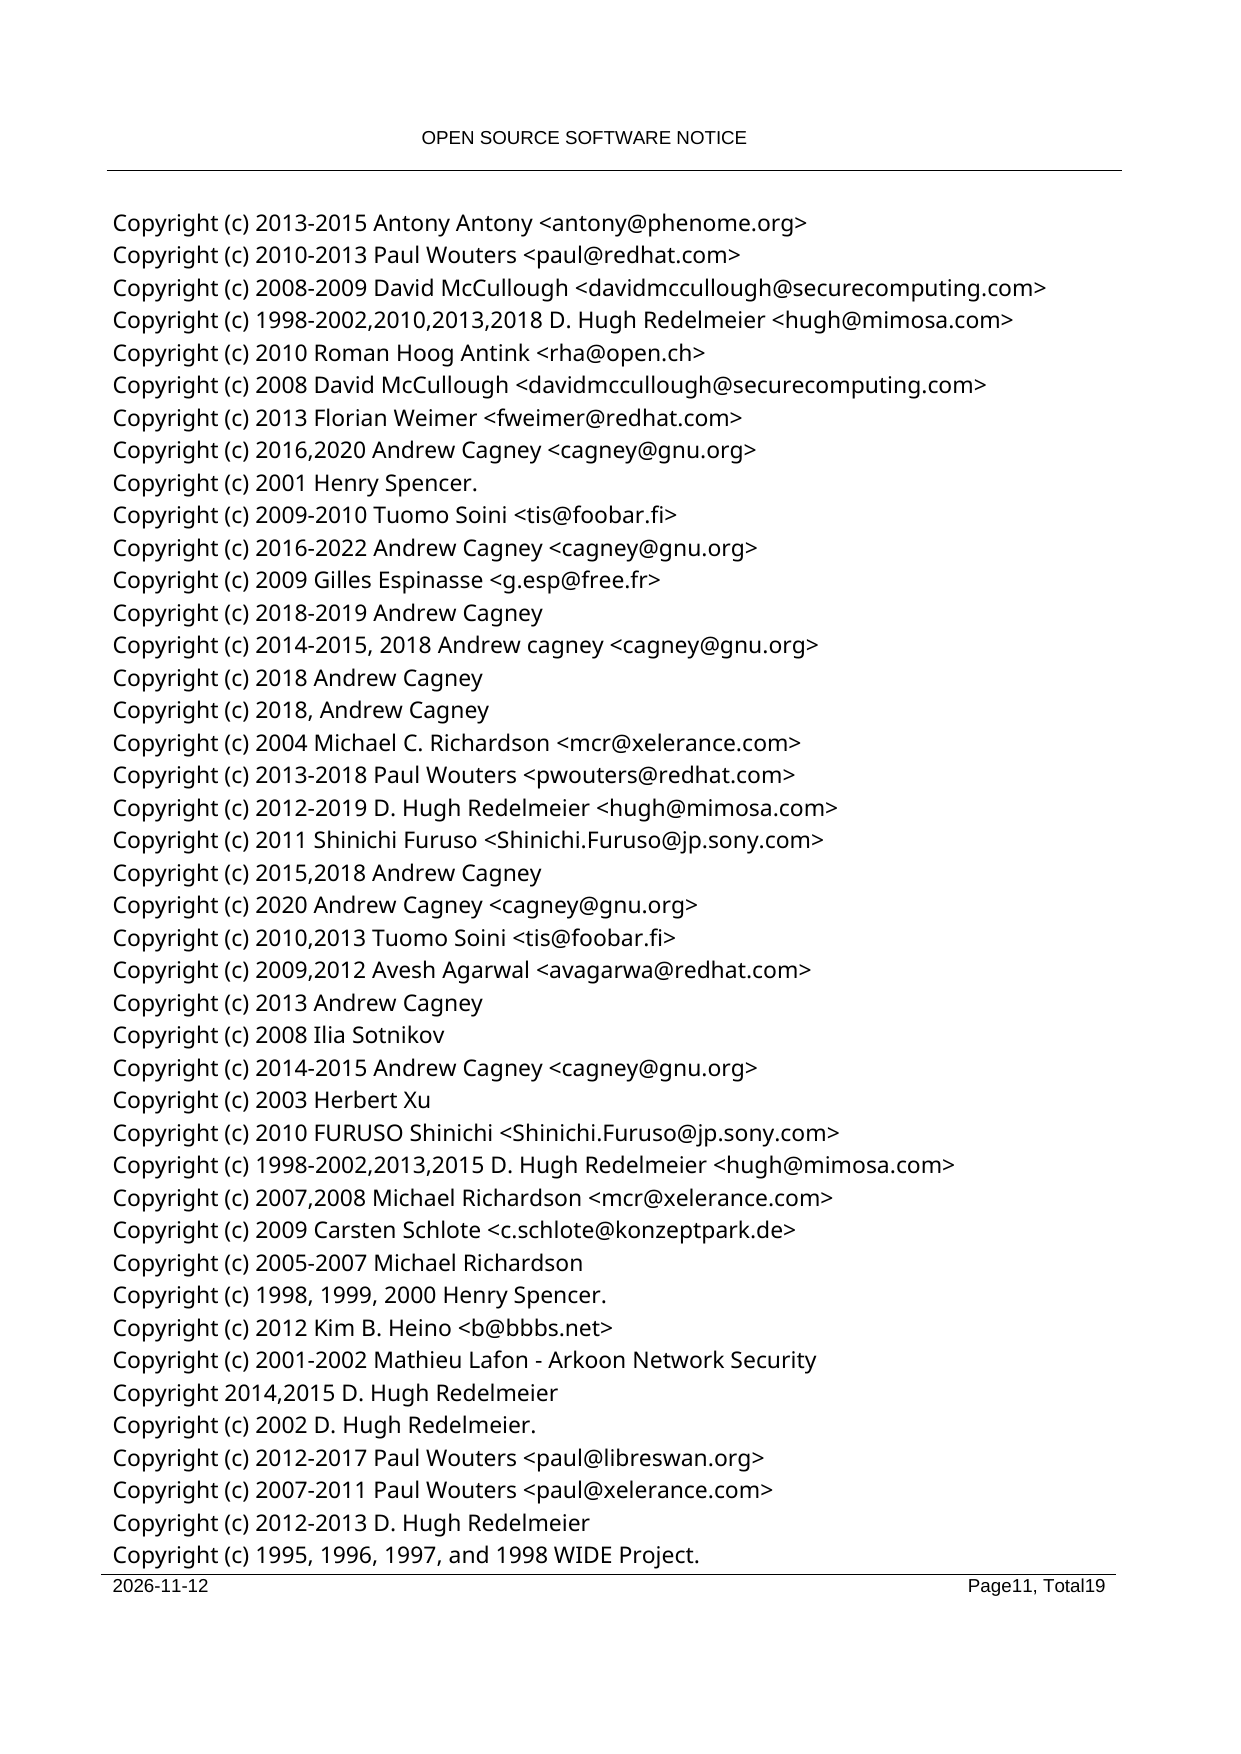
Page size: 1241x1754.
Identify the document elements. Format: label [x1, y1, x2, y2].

text [112, 206, 1128, 1571]
